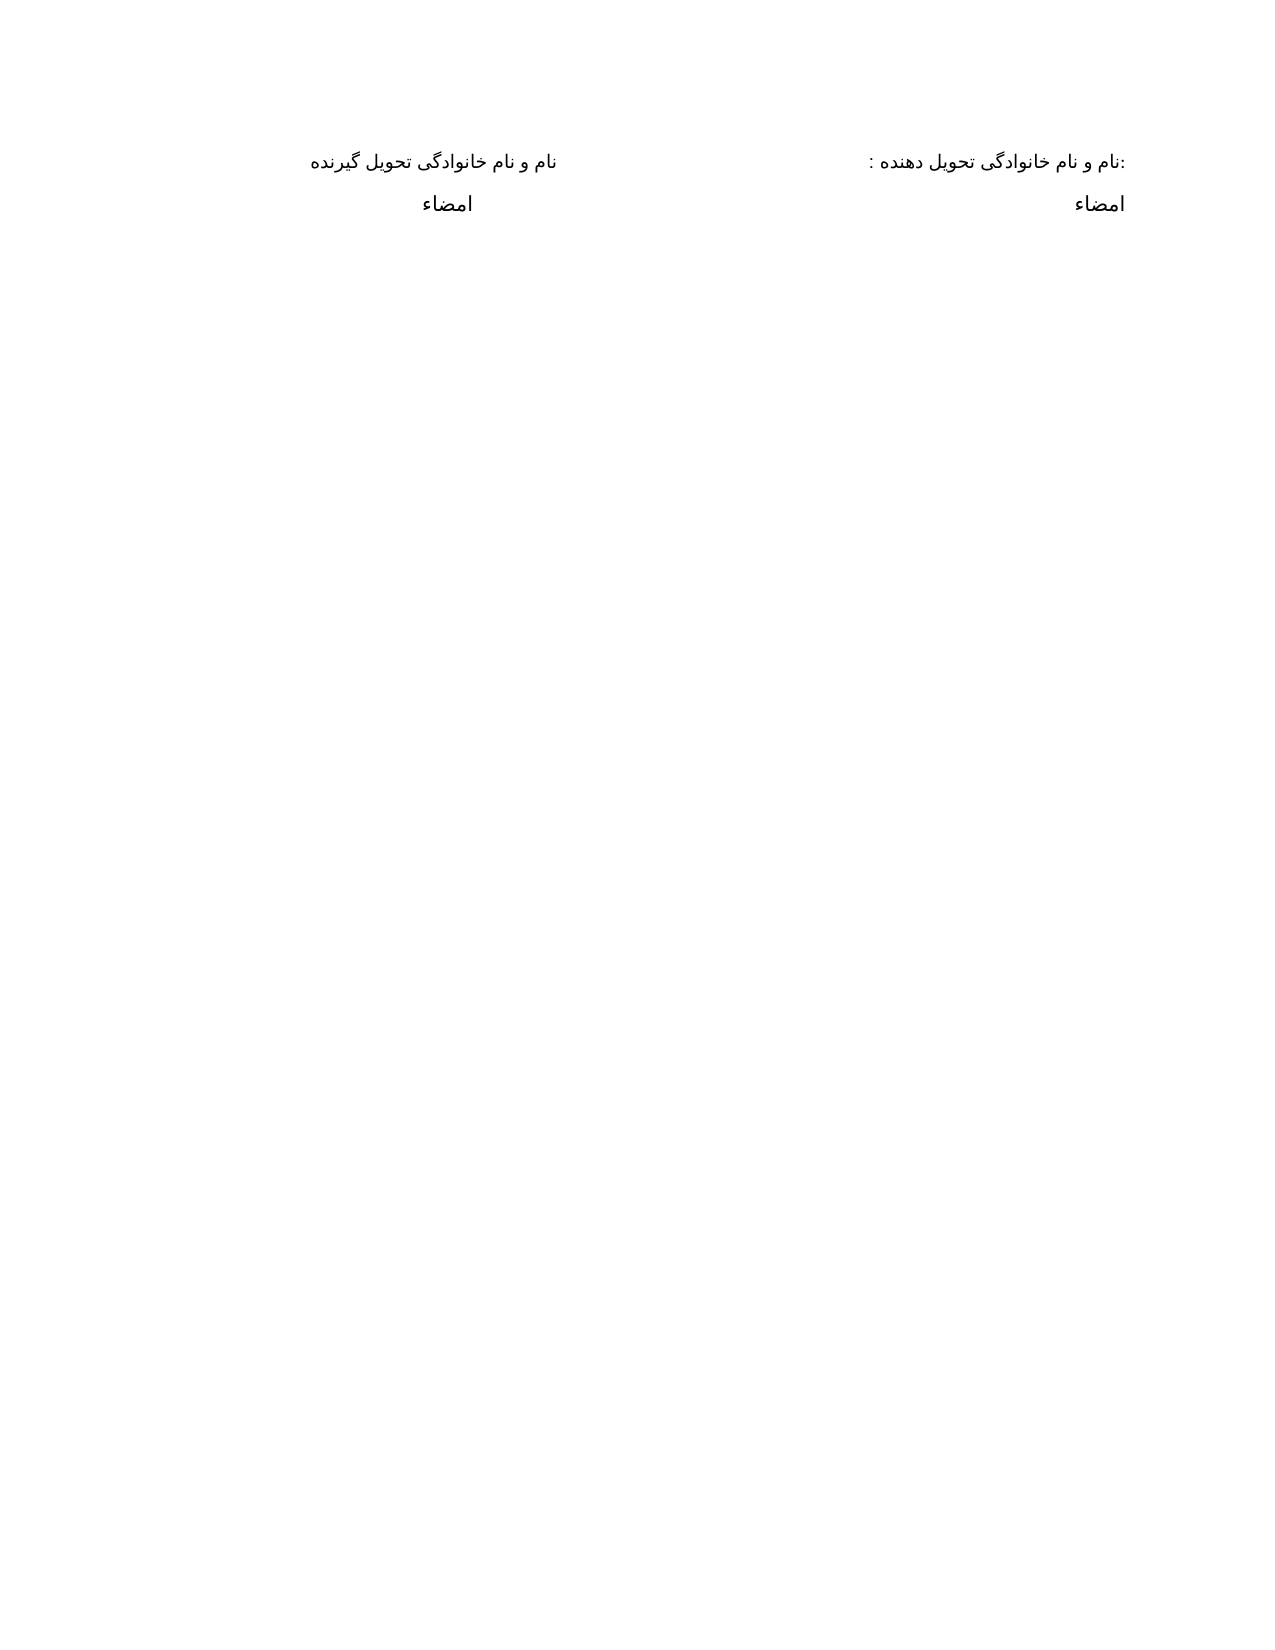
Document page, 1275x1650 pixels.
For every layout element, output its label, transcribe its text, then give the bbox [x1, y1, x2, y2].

text امضاء امضاء [150, 191, 1125, 215]
text نام و نام خانوادگی تحویل دهنده : نام و نام خانوادگی تحویل گیرنده: [150, 150, 1125, 173]
